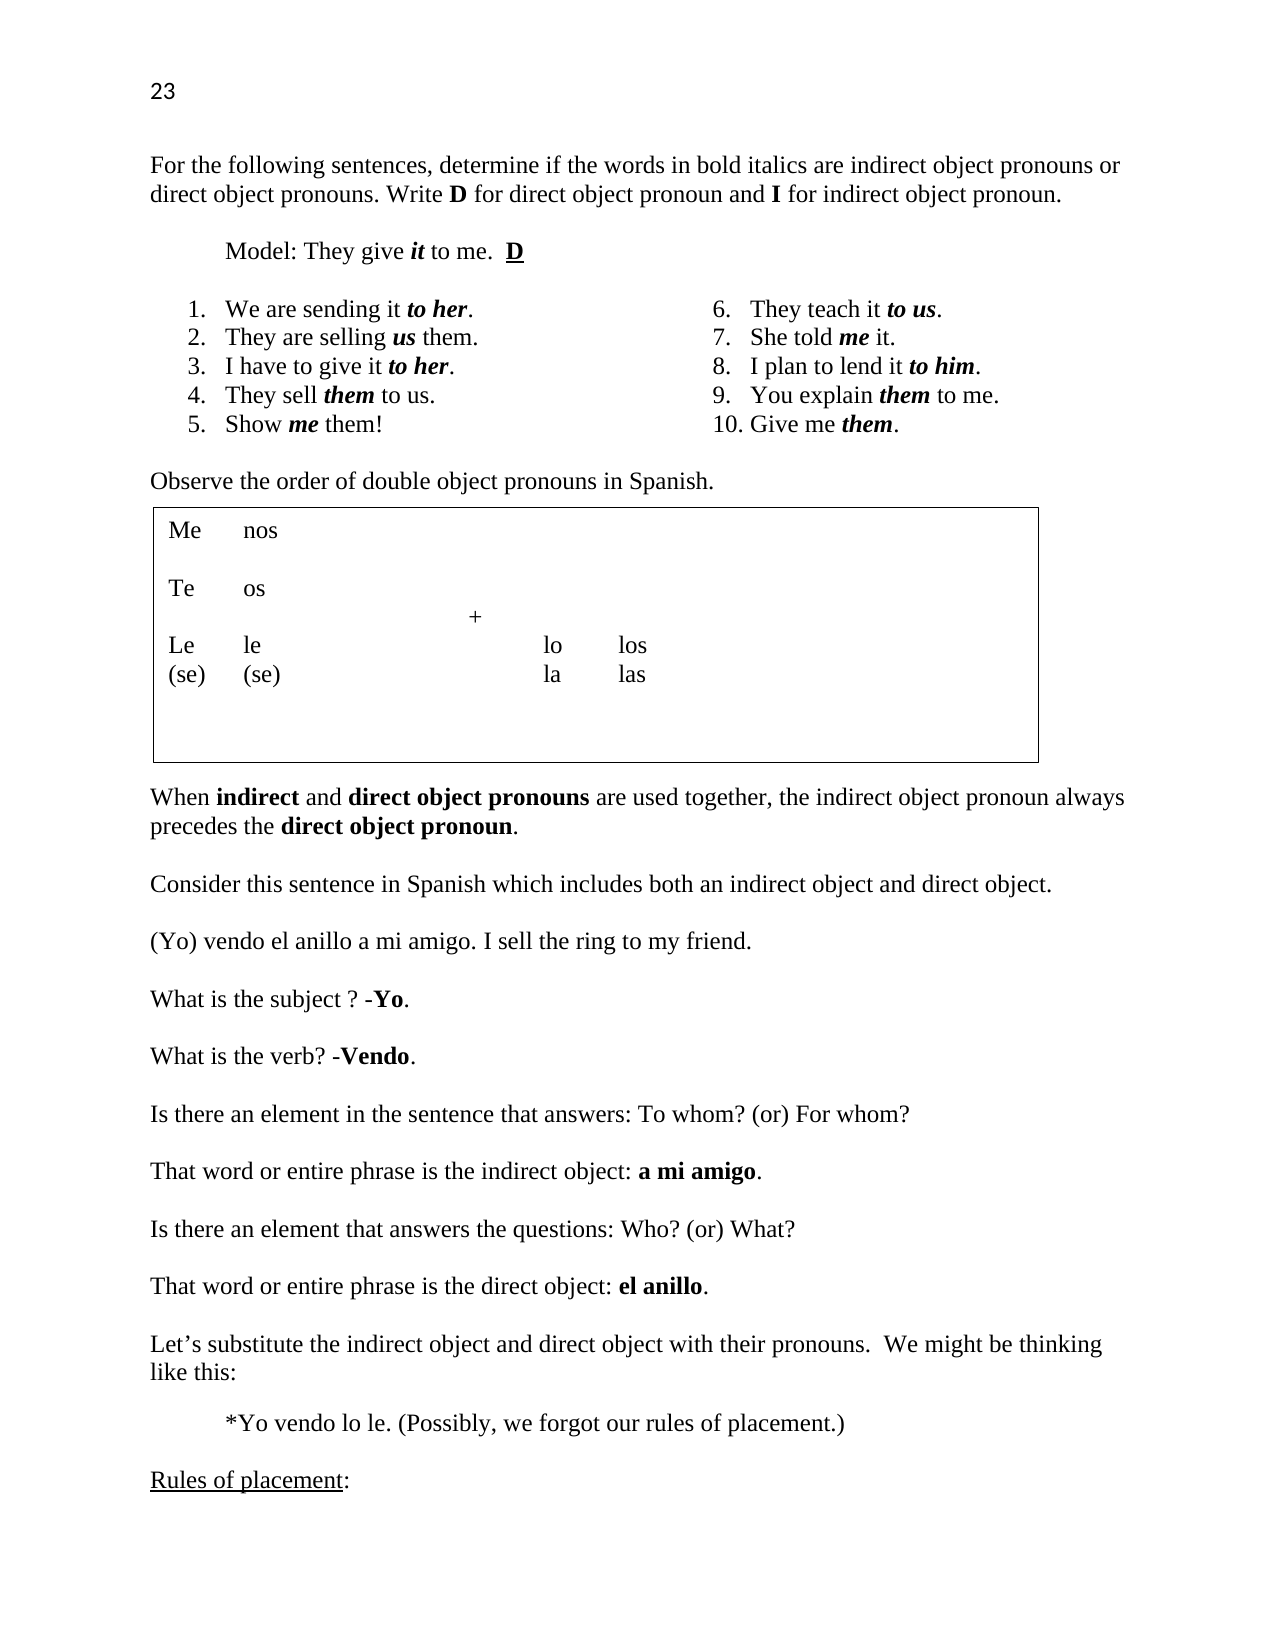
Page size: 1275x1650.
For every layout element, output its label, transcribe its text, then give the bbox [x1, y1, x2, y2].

text That word or entire phrase is the indirect object: a mi amigo. [150, 1156, 1125, 1185]
text Let’s substitute the indirect object and direct object with their pronouns. We might be thinking like this: [150, 1329, 1125, 1386]
text *Yo vendo lo le. (Possibly, we forgot our rules of placement.) [150, 1408, 1125, 1437]
list I have to give it to her. [187, 351, 600, 380]
text What is the verb? -Vendo. [150, 1041, 1125, 1070]
list Give me them. [712, 409, 1125, 437]
list They are selling us them. [187, 322, 600, 351]
list Show me them! [187, 409, 600, 437]
text Observe the order of double object pronouns in Spanish. [150, 466, 1125, 495]
text Consider this sentence in Spanish which includes both an indirect object and direct object. [150, 869, 1125, 897]
text That word or entire phrase is the direct object: el anillo. [150, 1271, 1125, 1300]
list They teach it to us. [712, 294, 1125, 322]
text When indirect and direct object pronouns are used together, the indirect object pronoun always precedes the direct object pronoun. [150, 782, 1125, 840]
list You explain them to me. [712, 380, 1125, 409]
list She told me it. [712, 322, 1125, 351]
text Is there an element in the sentence that answers: To whom? (or) For whom? [150, 1099, 1125, 1127]
text For the following sentences, determine if the words in bold italics are indirect object pronouns or direct object pronouns. Write D for direct object pronoun and I for indirect object pronoun. [150, 150, 1125, 207]
list I plan to lend it to him. [712, 351, 1125, 380]
text Model: They give it to me. D [150, 236, 1125, 265]
text (Yo) vendo el anillo a mi amigo. I sell the ring to my friend. [150, 926, 1125, 955]
text Rules of placement: [150, 1465, 1125, 1494]
list They sell them to us. [187, 380, 600, 409]
text Is there an element that answers the questions: Who? (or) What? [150, 1214, 1125, 1242]
text What is the subject ? -Yo. [150, 984, 1125, 1012]
list We are sending it to her. [187, 294, 600, 322]
